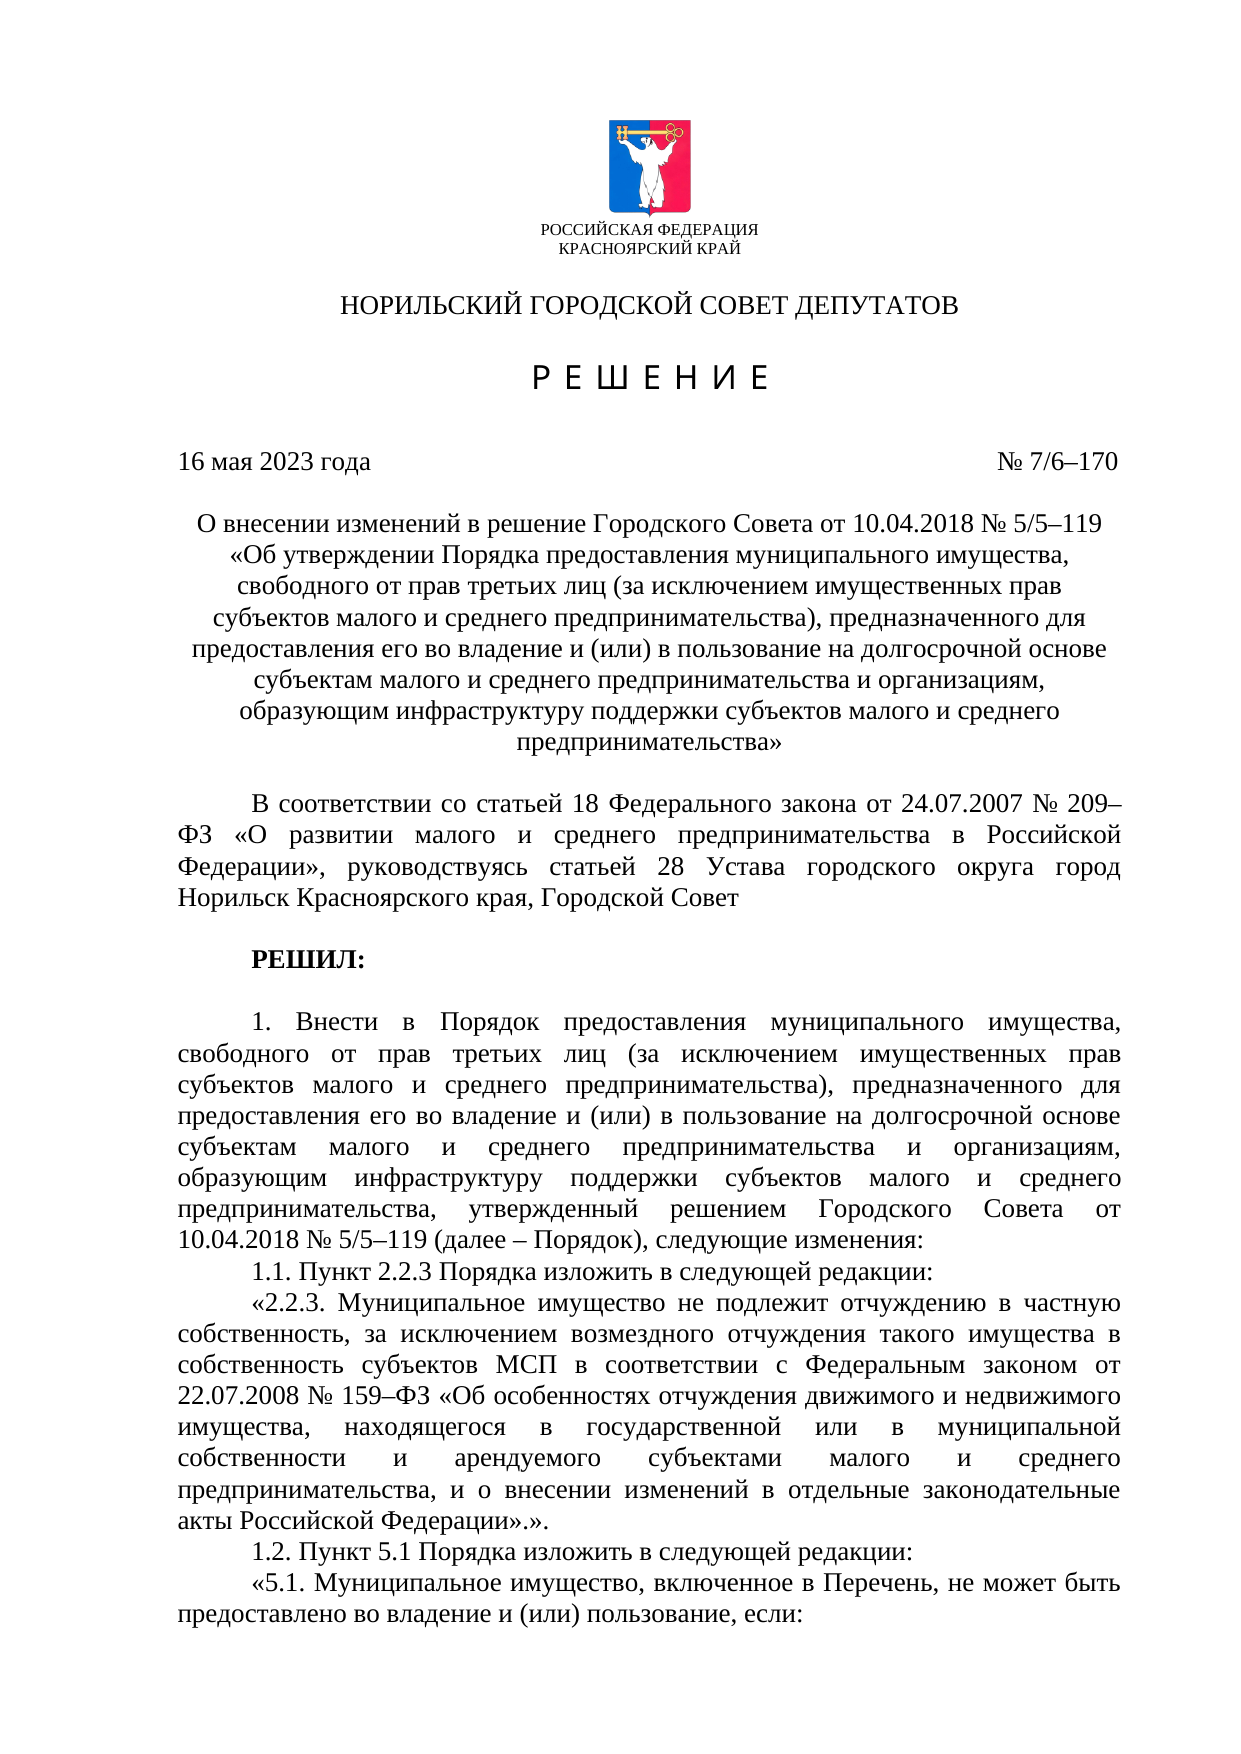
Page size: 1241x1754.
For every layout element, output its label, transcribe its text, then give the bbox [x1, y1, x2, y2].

text О внесении изменений в решение Городского Совета от 10.04.2018 № 5/5–119 «Об утверждении Порядка предоставления муниципального имущества, свободного от прав третьих лиц (за исключением имущественных прав субъектов малого и среднего предпринимательства), предназначенного для предоставления его во владение и (или) в пользование на долгосрочной основе субъектам малого и среднего предпринимательства и организациям, образующим инфраструктуру поддержки субъектов малого и среднего предпринимательства» [177, 507, 1122, 756]
text 1.1. Пункт 2.2.3 Порядка изложить в следующей редакции: [177, 1255, 1122, 1286]
text «2.2.3. Муниципальное имущество не подлежит отчуждению в частную собственность, за исключением возмездного отчуждения такого имущества в собственность субъектов МСП в соответствии с Федеральным законом от 22.07.2008 № 159–ФЗ «Об особенностях отчуждения движимого и недвижимого имущества, находящегося в государственной или в муниципальной собственности и арендуемого субъектами малого и среднего предпринимательства, и о внесении изменений в отдельные законодательные акты Российской Федерации».». [177, 1286, 1122, 1535]
picture [607, 118, 693, 220]
text РЕШИЛ: [177, 943, 1122, 974]
text 1. Внести в Порядок предоставления муниципального имущества, свободного от прав третьих лиц (за исключением имущественных прав субъектов малого и среднего предпринимательства), предназначенного для предоставления его во владение и (или) в пользование на долгосрочной основе субъектам малого и среднего предпринимательства и организациям, образующим инфраструктуру поддержки субъектов малого и среднего предпринимательства, утвержденный решением Городского Совета от 10.04.2018 № 5/5–119 (далее – Порядок), следующие изменения: [177, 1006, 1122, 1255]
text РОССИЙСКАЯ ФЕДЕРАЦИЯ [177, 219, 1122, 238]
text 1.2. Пункт 5.1 Порядка изложить в следующей редакции: [177, 1535, 1122, 1566]
text НОРИЛЬСКИЙ ГОРОДСКОЙ СОВЕТ ДЕПУТАТОВ [177, 289, 1122, 320]
text Р Е Ш Е Н И Е [177, 354, 1122, 399]
text В соответствии со статьей 18 Федерального закона от 24.07.2007 № 209–ФЗ «О развитии малого и среднего предпринимательства в Российской Федерации», руководствуясь статьей 28 Устава городского округа город Норильск Красноярского края, Городской Совет [177, 787, 1122, 912]
text КРАСНОЯРСКИЙ КРАЙ [177, 238, 1122, 258]
text «5.1. Муниципальное имущество, включенное в Перечень, не может быть предоставлено во владение и (или) пользование, если: [177, 1566, 1122, 1628]
title 16 мая 2023 года № 7/6–170 [177, 445, 1122, 476]
